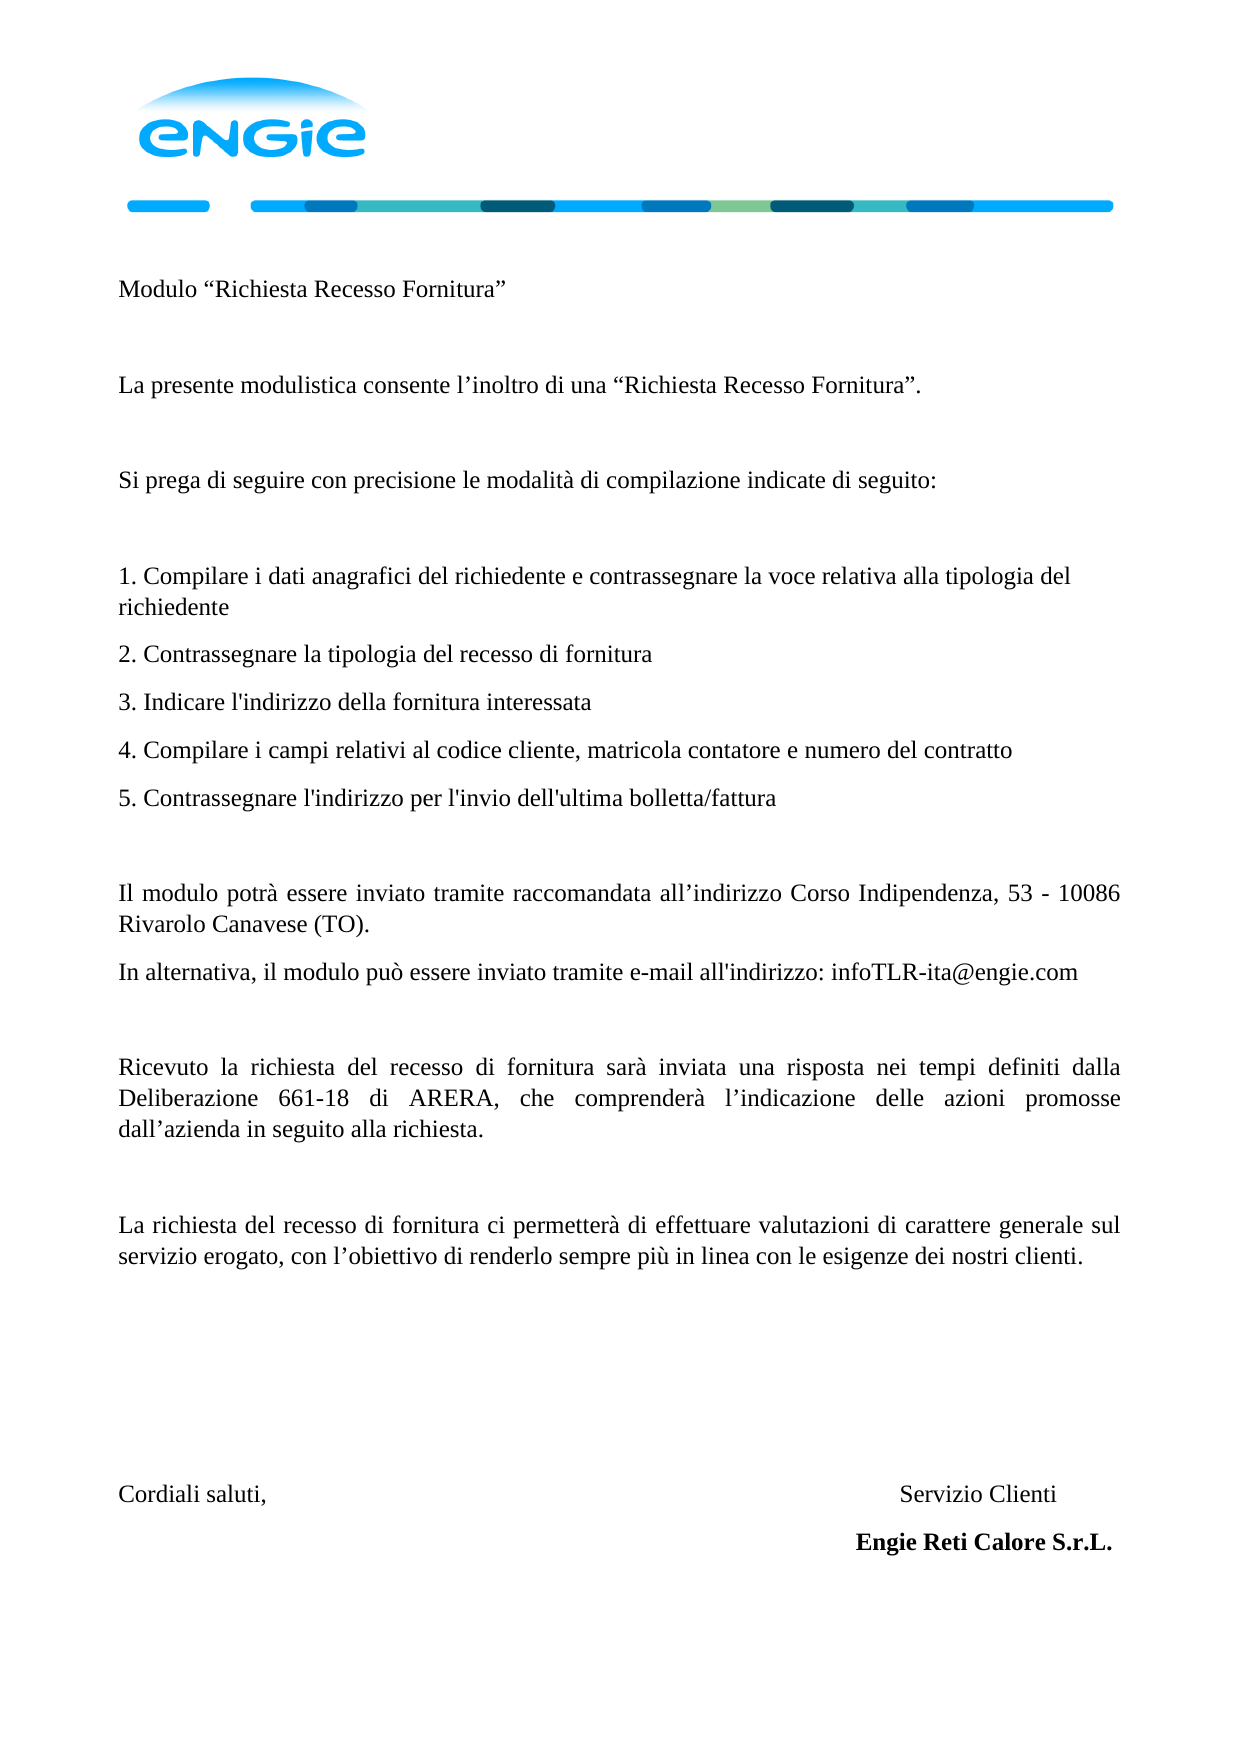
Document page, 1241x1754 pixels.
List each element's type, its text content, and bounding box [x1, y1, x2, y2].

text 3. Indicare l'indirizzo della fornitura interessata [118, 687, 1122, 716]
text 2. Contrassegnare la tipologia del recesso di fornitura [118, 639, 1122, 668]
text 4. Compilare i campi relativi al codice cliente, matricola contatore e numero del contratto [118, 735, 1122, 764]
text Cordiali saluti, Servizio Clienti [118, 1479, 1122, 1508]
text La presente modulistica consente l’inoltro di una “Richiesta Recesso Fornitura”. [118, 370, 1122, 399]
text Si prega di seguire con precisione le modalità di compilazione indicate di seguito: [118, 465, 1122, 494]
text 5. Contrassegnare l'indirizzo per l'invio dell'ultima bolletta/fattura [118, 783, 1122, 811]
text Ricevuto la richiesta del recesso di fornitura sarà inviata una risposta nei tempi definiti dalla Deliberazione 661-18 di ARERA, che comprenderà l’indicazione delle azioni promosse dall’azienda in seguito alla richiesta. [118, 1052, 1122, 1143]
text Il modulo potrà essere inviato tramite raccomandata all’indirizzo Corso Indipendenza, 53 - 10086 Rivarolo Canavese (TO). [118, 878, 1122, 938]
text La richiesta del recesso di fornitura ci permetterà di effettuare valutazioni di carattere generale sul servizio erogato, con l’obiettivo di renderlo sempre più in linea con le esigenze dei nostri clienti. [118, 1210, 1122, 1269]
text Modulo “Richiesta Recesso Fornitura” [118, 274, 1122, 303]
text Engie Reti Calore S.r.L. [856, 1527, 1122, 1556]
text In alternativa, il modulo può essere inviato tramite e-mail all'indirizzo: infoTLR-ita@engie.com [118, 957, 1122, 986]
picture [118, 73, 1123, 227]
text 1. Compilare i dati anagrafici del richiedente e contrassegnare la voce relativa alla tipologia del richiedente [118, 561, 1122, 621]
